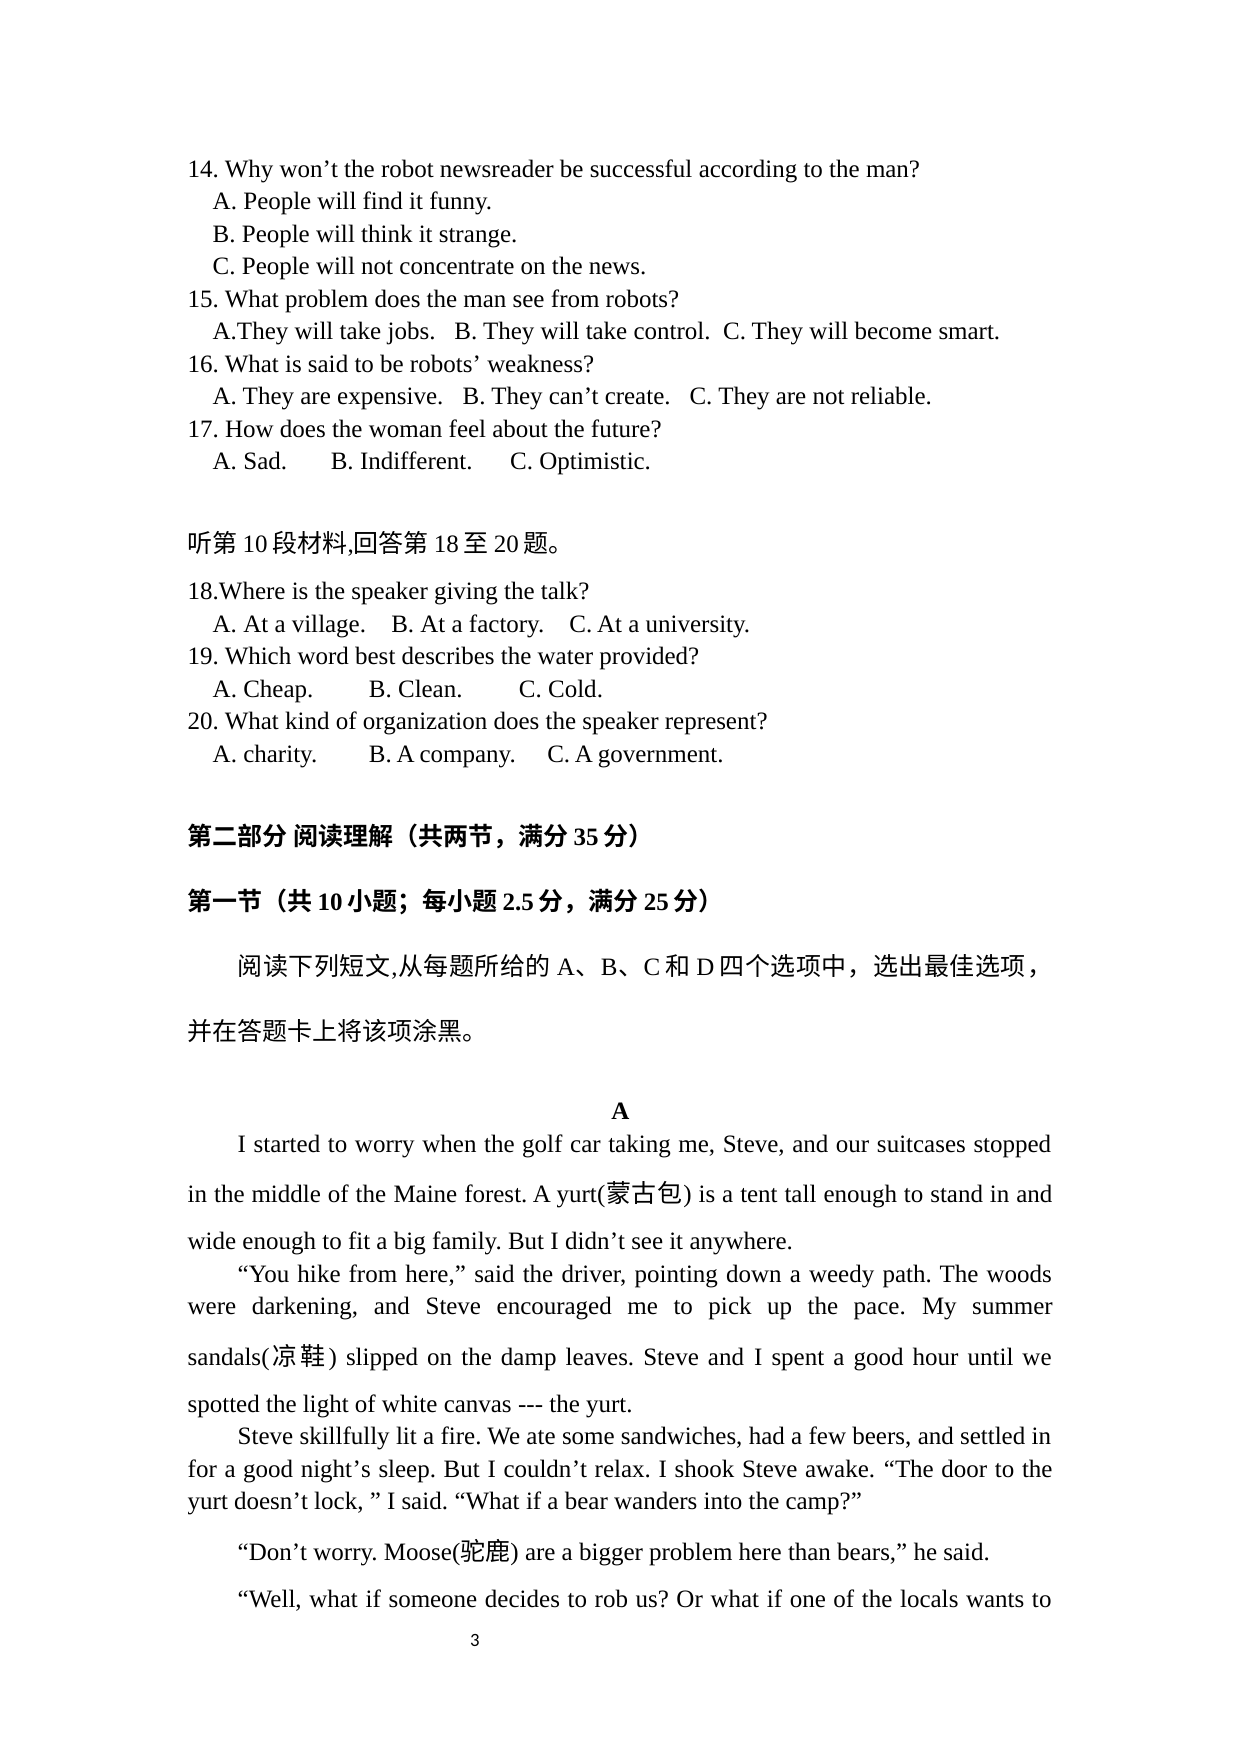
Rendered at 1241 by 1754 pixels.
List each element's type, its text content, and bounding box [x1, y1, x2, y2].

text 18.Where is the speaker giving the talk? [187, 574, 1053, 607]
text A. Cheap. B. Clean. C. Cold. [187, 672, 1053, 704]
text I started to worry when the golf car taking me, Steve, and our suitcases stopped in the middle of the Maine forest. A yurt(蒙古包) is a tent tall enough to stand in and wide enough to fit a big family. But I didn’t see it anywhere. [187, 1127, 1053, 1257]
text “Don’t worry. Moose(驼鹿) are a bigger problem here than bears,” he said. [187, 1517, 1053, 1582]
text 19. Which word best describes the water provided? [187, 639, 1053, 672]
text Steve skillfully lit a fire. We ate some sandwiches, had a few beers, and settled in for a good night’s sleep. But I couldn’t relax. I shook Steve awake. “The door to the yurt doesn’t lock, ” I said. “What if a bear wanders into the camp?” [187, 1419, 1053, 1517]
text 第二部分 阅读理解（共两节，满分35分） [187, 802, 1053, 867]
text 阅读下列短文,从每题所给的A、B、C和D四个选项中，选出最佳选项，并在答题卡上将该项涂黑。 [187, 932, 1053, 1062]
text A. People will find it funny. [187, 184, 1053, 217]
text “You hike from here,” said the driver, pointing down a weedy path. The woods were darkening, and Steve encouraged me to pick up the pace. My summer sandals(凉鞋) slipped on the damp leaves. Steve and I spent a good hour until we spotted the light of white canvas --- the yurt. [187, 1257, 1053, 1419]
text A. Sad. B. Indifferent. C. Optimistic. [187, 444, 1053, 477]
text 14. Why won’t the robot newsreader be successful according to the man? [187, 152, 1053, 184]
text B. People will think it strange. [187, 217, 1053, 249]
text 16. What is said to be robots’ weakness? [187, 347, 1053, 379]
text A. charity. B. A company. C. A government. [187, 737, 1053, 769]
text A. At a village. B. At a factory. C. At a university. [187, 607, 1053, 639]
text 17. How does the woman feel about the future? [187, 412, 1053, 444]
text 15. What problem does the man see from robots? [187, 282, 1053, 314]
text 20. What kind of organization does the speaker represent? [187, 704, 1053, 737]
text 第一节（共10小题；每小题2.5分，满分25分） [187, 867, 1053, 932]
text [187, 1582, 1053, 1614]
text C. People will not concentrate on the news. [187, 249, 1053, 282]
text A. They are expensive. B. They can’t create. C. They are not reliable. [187, 379, 1053, 412]
text A.They will take jobs. B. They will take control. C. They will become smart. [187, 314, 1053, 347]
text A [187, 1094, 1053, 1127]
text 听第10段材料,回答第18至20题。 [187, 509, 1053, 574]
